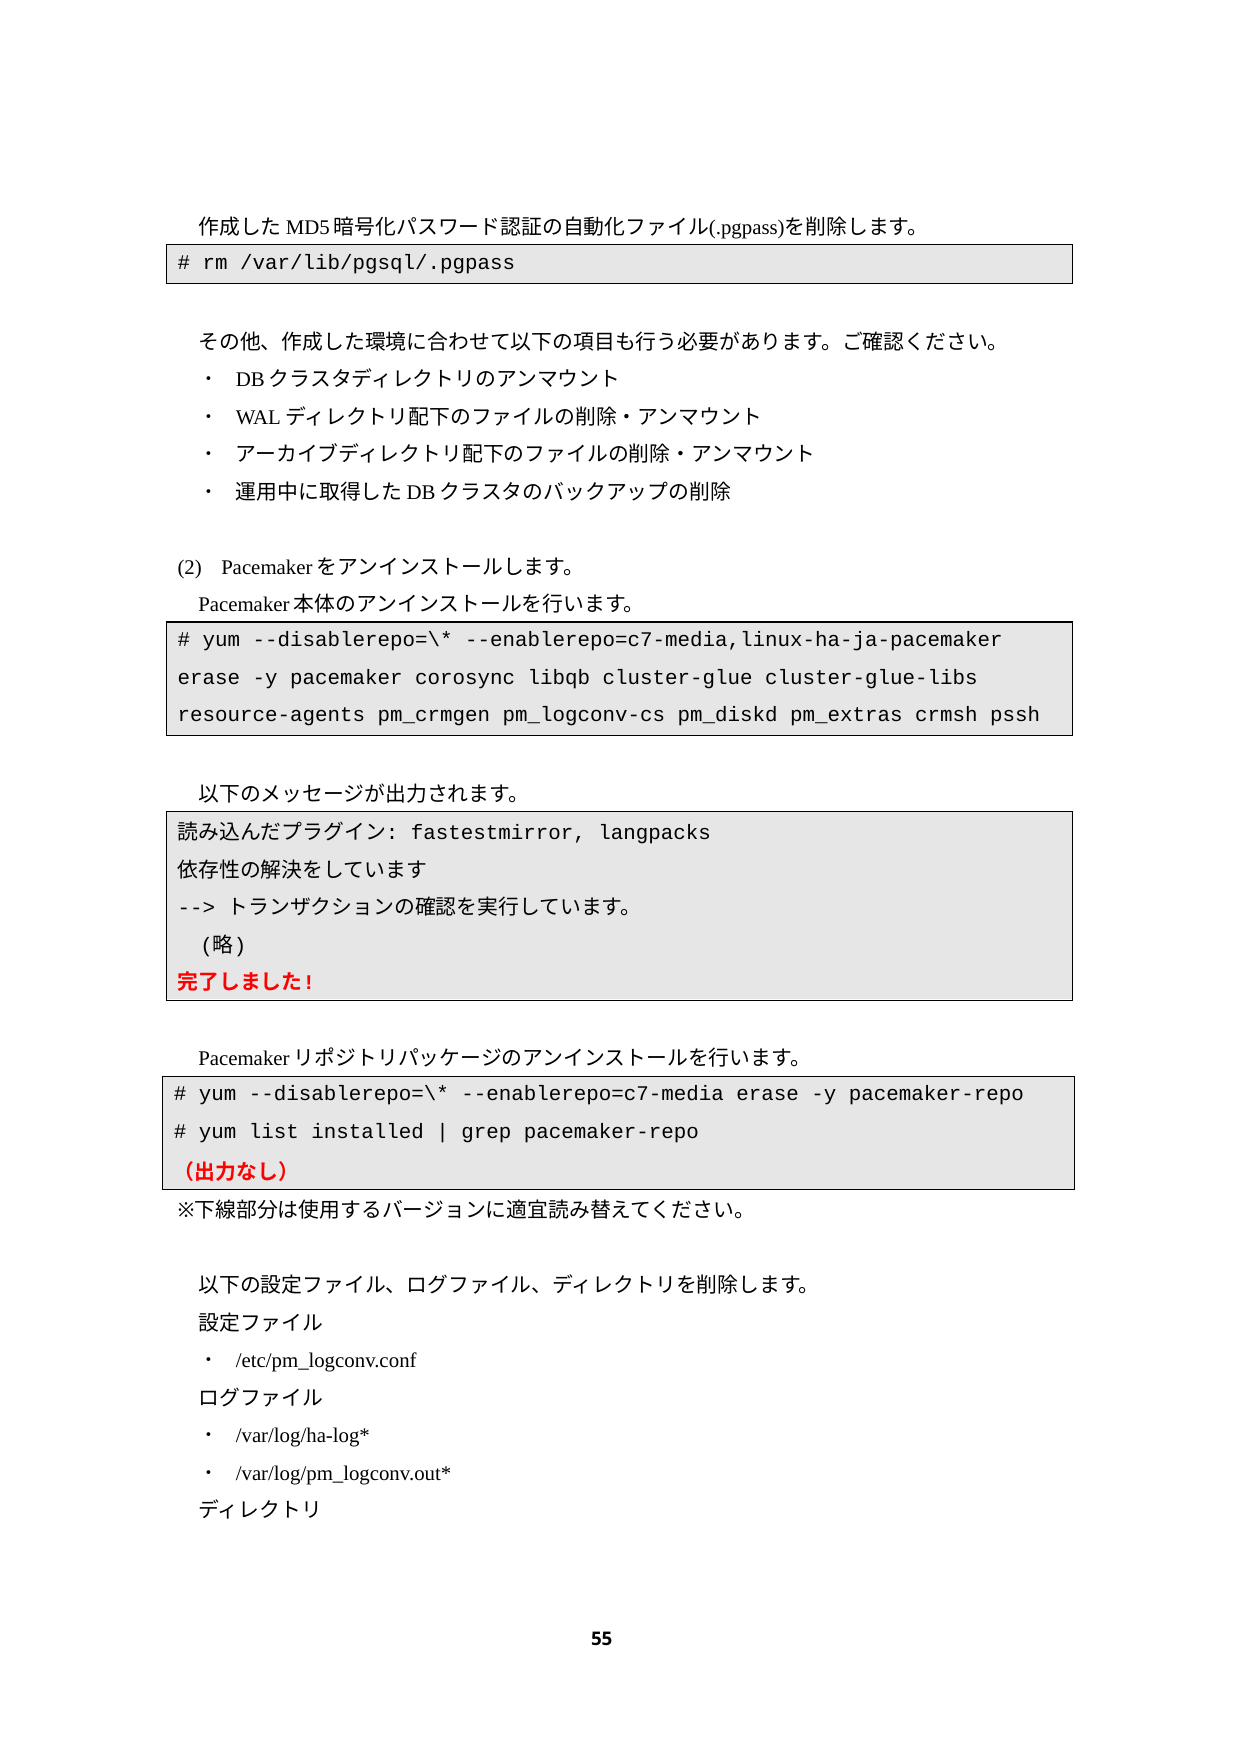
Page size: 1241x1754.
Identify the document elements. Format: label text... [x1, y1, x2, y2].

text ※下線部分は使用するバージョンに適宜読み替えてください。 [177, 1190, 1054, 1228]
table_header # yum --disablerepo=\* --enablerepo=c7-media,linux-ha-ja-pacemaker erase -y pacemaker corosync libqb cluster-glue cluster-glue-libs resource-agents pm_crmgen pm_logconv-cs pm_diskd pm_extras crmsh pssh [167, 623, 1072, 735]
list /var/log/pm_logconv.out* [198, 1453, 1054, 1490]
table_header # rm /var/lib/pgsql/.pgpass [167, 245, 1072, 283]
text ログファイル [177, 1378, 1054, 1415]
text Pacemakerリポジトリパッケージのアンインストールを行います。 [177, 1038, 1054, 1076]
list Pacemakerをアンインストールします。 [177, 546, 1054, 584]
list WALディレクトリ配下のファイルの削除・アンマウント [198, 396, 1054, 434]
table_header 読み込んだプラグイン: fastestmirror, langpacks 依存性の解決をしています --> トランザクションの確認を実行しています。 (略) 完了しました! [167, 812, 1072, 999]
list DBクラスタディレクトリのアンマウント [198, 359, 1054, 396]
text 作成したMD5暗号化パスワード認証の自動化ファイル(.pgpass)を削除します。 [177, 207, 1054, 244]
text 以下のメッセージが出力されます。 [177, 773, 1054, 811]
list /var/log/ha-log* [198, 1415, 1054, 1453]
text 以下の設定ファイル、ログファイル、ディレクトリを削除します。 [177, 1265, 1054, 1303]
text ディレクトリ [198, 1490, 1054, 1528]
table_header # yum --disablerepo=\* --enablerepo=c7-media erase -y pacemaker-repo # yum list installed | grep pacemaker-repo （出力なし） [163, 1077, 1074, 1189]
text Pacemaker本体のアンインストールを行います。 [177, 584, 1054, 621]
list 運用中に取得したDBクラスタのバックアップの削除 [198, 471, 1054, 509]
text 設定ファイル [177, 1303, 1054, 1340]
text その他、作成した環境に合わせて以下の項目も行う必要があります。ご確認ください。 [177, 321, 1054, 359]
list /etc/pm_logconv.conf [198, 1340, 1054, 1378]
list アーカイブディレクトリ配下のファイルの削除・アンマウント [198, 434, 1054, 471]
